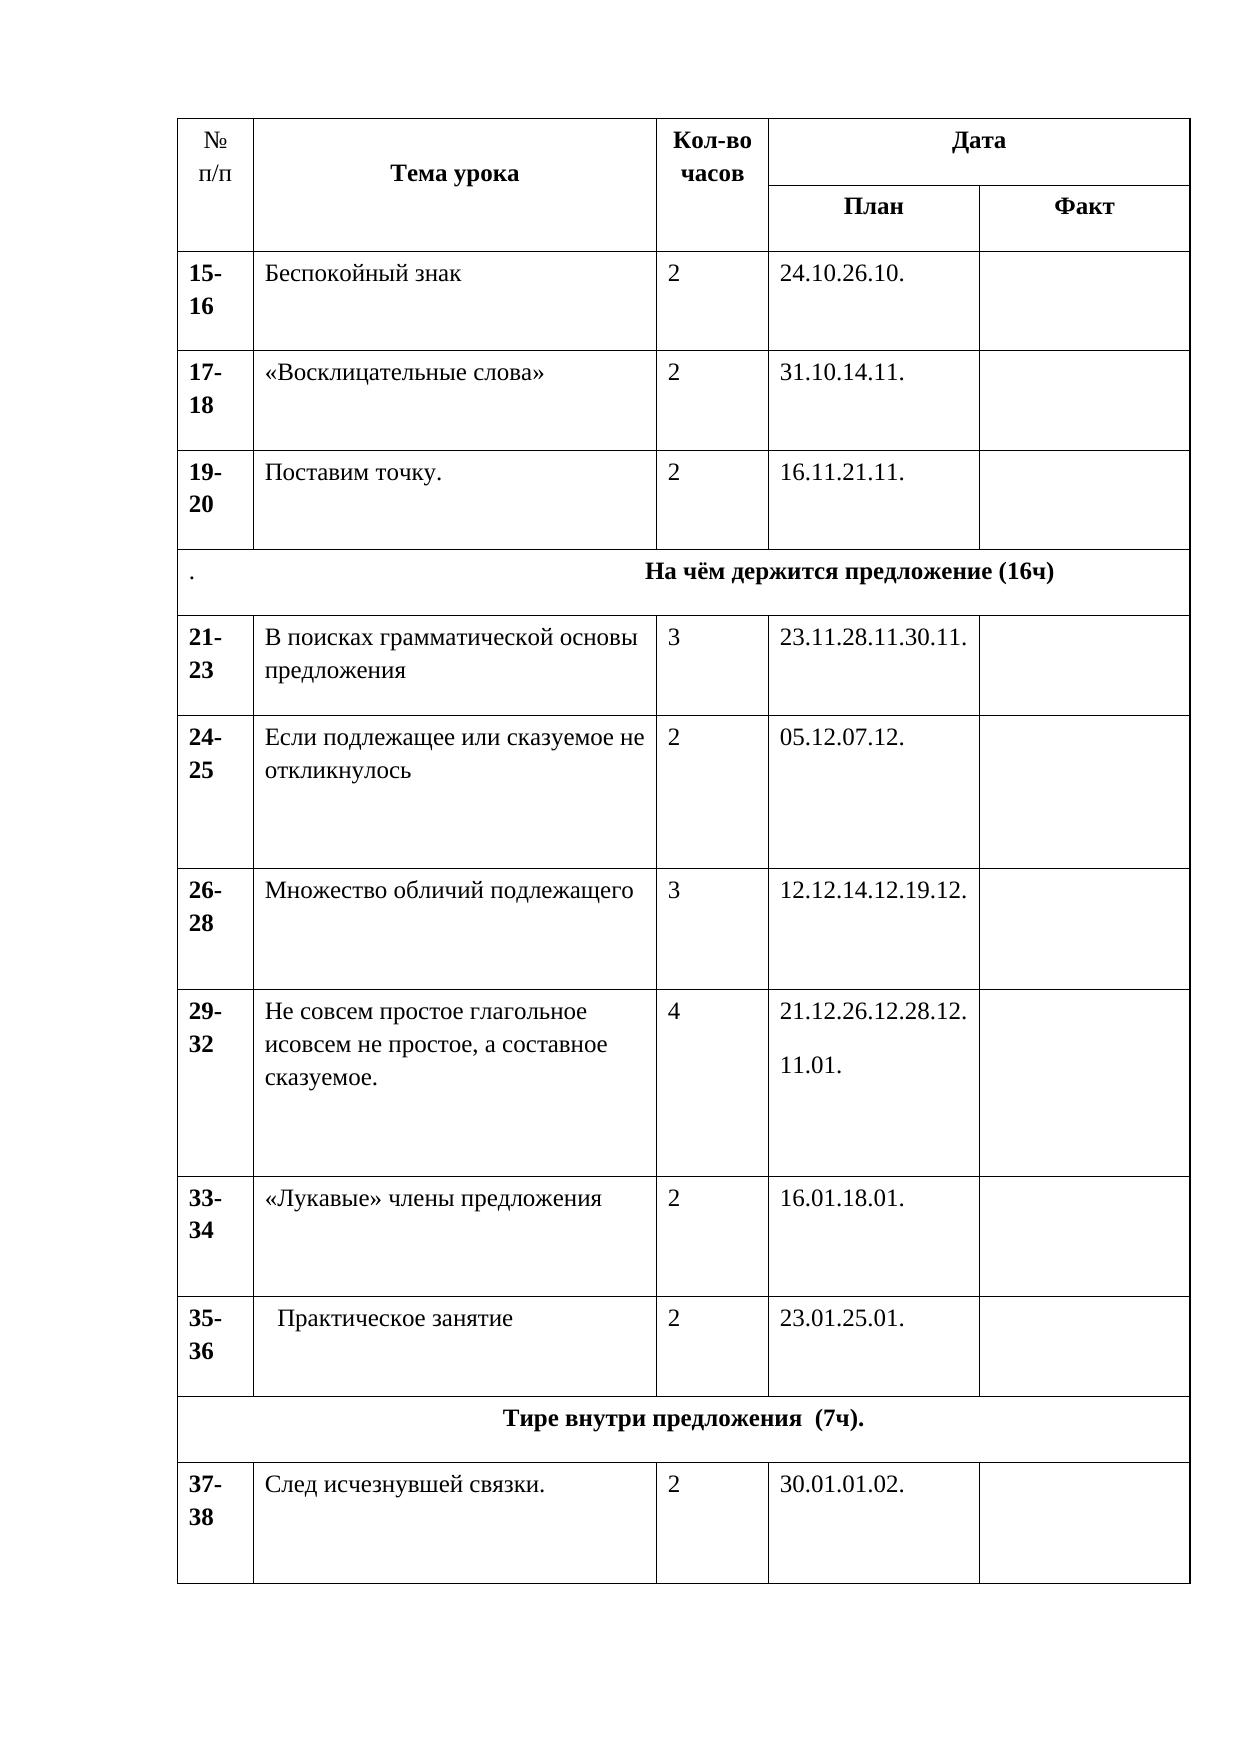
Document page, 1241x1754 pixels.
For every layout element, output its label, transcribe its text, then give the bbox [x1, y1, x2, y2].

table_cell [980, 1177, 1189, 1296]
table_cell Поставим точку. [254, 451, 656, 549]
table_cell 17-18 [178, 351, 253, 449]
table_header Тема урока [254, 119, 656, 251]
table_cell [980, 351, 1189, 449]
table_cell 12.12.14.12.19.12. [769, 869, 979, 989]
table_cell 30.01.01.02. [769, 1463, 979, 1583]
table_cell 15-16 [178, 252, 253, 350]
table_cell [980, 252, 1189, 350]
table_cell . На чём держится предложение (16ч) [178, 550, 1189, 615]
table_cell 19-20 [178, 451, 253, 549]
table_cell 16.11.21.11. [769, 451, 979, 549]
table_cell «Восклицательные слова» [254, 351, 656, 449]
table_cell [980, 451, 1189, 549]
table_header Кол-во часов [657, 119, 768, 251]
table_cell 21-23 [178, 616, 253, 715]
table_cell 31.10.14.11. [769, 351, 979, 449]
table_cell 2 [657, 1297, 768, 1396]
table_cell Практическое занятие [254, 1297, 656, 1396]
table_cell [980, 1463, 1189, 1583]
table_cell 23.01.25.01. [769, 1297, 979, 1396]
table_cell [980, 990, 1189, 1176]
table_cell Тире внутри предложения (7ч). [178, 1397, 1189, 1462]
table_cell 33-34 [178, 1177, 253, 1296]
table_cell 24.10.26.10. [769, 252, 979, 350]
table_cell 2 [657, 252, 768, 350]
table_cell [980, 616, 1189, 715]
table_cell 21.12.26.12.28.12. 11.01. [769, 990, 979, 1176]
table_cell [980, 869, 1189, 989]
table_cell Не совсем простое глагольное исовсем не простое, а составное сказуемое. [254, 990, 656, 1176]
table_cell 2 [657, 1177, 768, 1296]
table_cell 3 [657, 616, 768, 715]
table_cell 23.11.28.11.30.11. [769, 616, 979, 715]
table_cell Факт [980, 186, 1189, 251]
table_header № п/п [178, 119, 253, 251]
table_cell 2 [657, 716, 768, 868]
table_cell 2 [657, 1463, 768, 1583]
table_cell 2 [657, 351, 768, 449]
table_cell В поисках грамматической основы предложения [254, 616, 656, 715]
table_cell 26-28 [178, 869, 253, 989]
table_cell 24-25 [178, 716, 253, 868]
table_cell 2 [657, 451, 768, 549]
table_cell 16.01.18.01. [769, 1177, 979, 1296]
table_cell [980, 1297, 1189, 1396]
table_cell Множество обличий подлежащего [254, 869, 656, 989]
table_cell Беспокойный знак [254, 252, 656, 350]
table_cell «Лукавые» члены предложения [254, 1177, 656, 1296]
table_cell 05.12.07.12. [769, 716, 979, 868]
table_header Дата [769, 119, 1189, 184]
table_cell Если подлежащее или сказуемое не откликнулось [254, 716, 656, 868]
table_cell След исчезнувшей связки. [254, 1463, 656, 1583]
table_cell [980, 716, 1189, 868]
table_cell План [769, 186, 979, 251]
table_cell 29-32 [178, 990, 253, 1176]
table_cell 4 [657, 990, 768, 1176]
table_cell 35-36 [178, 1297, 253, 1396]
table_cell 37-38 [178, 1463, 253, 1583]
table_cell 3 [657, 869, 768, 989]
